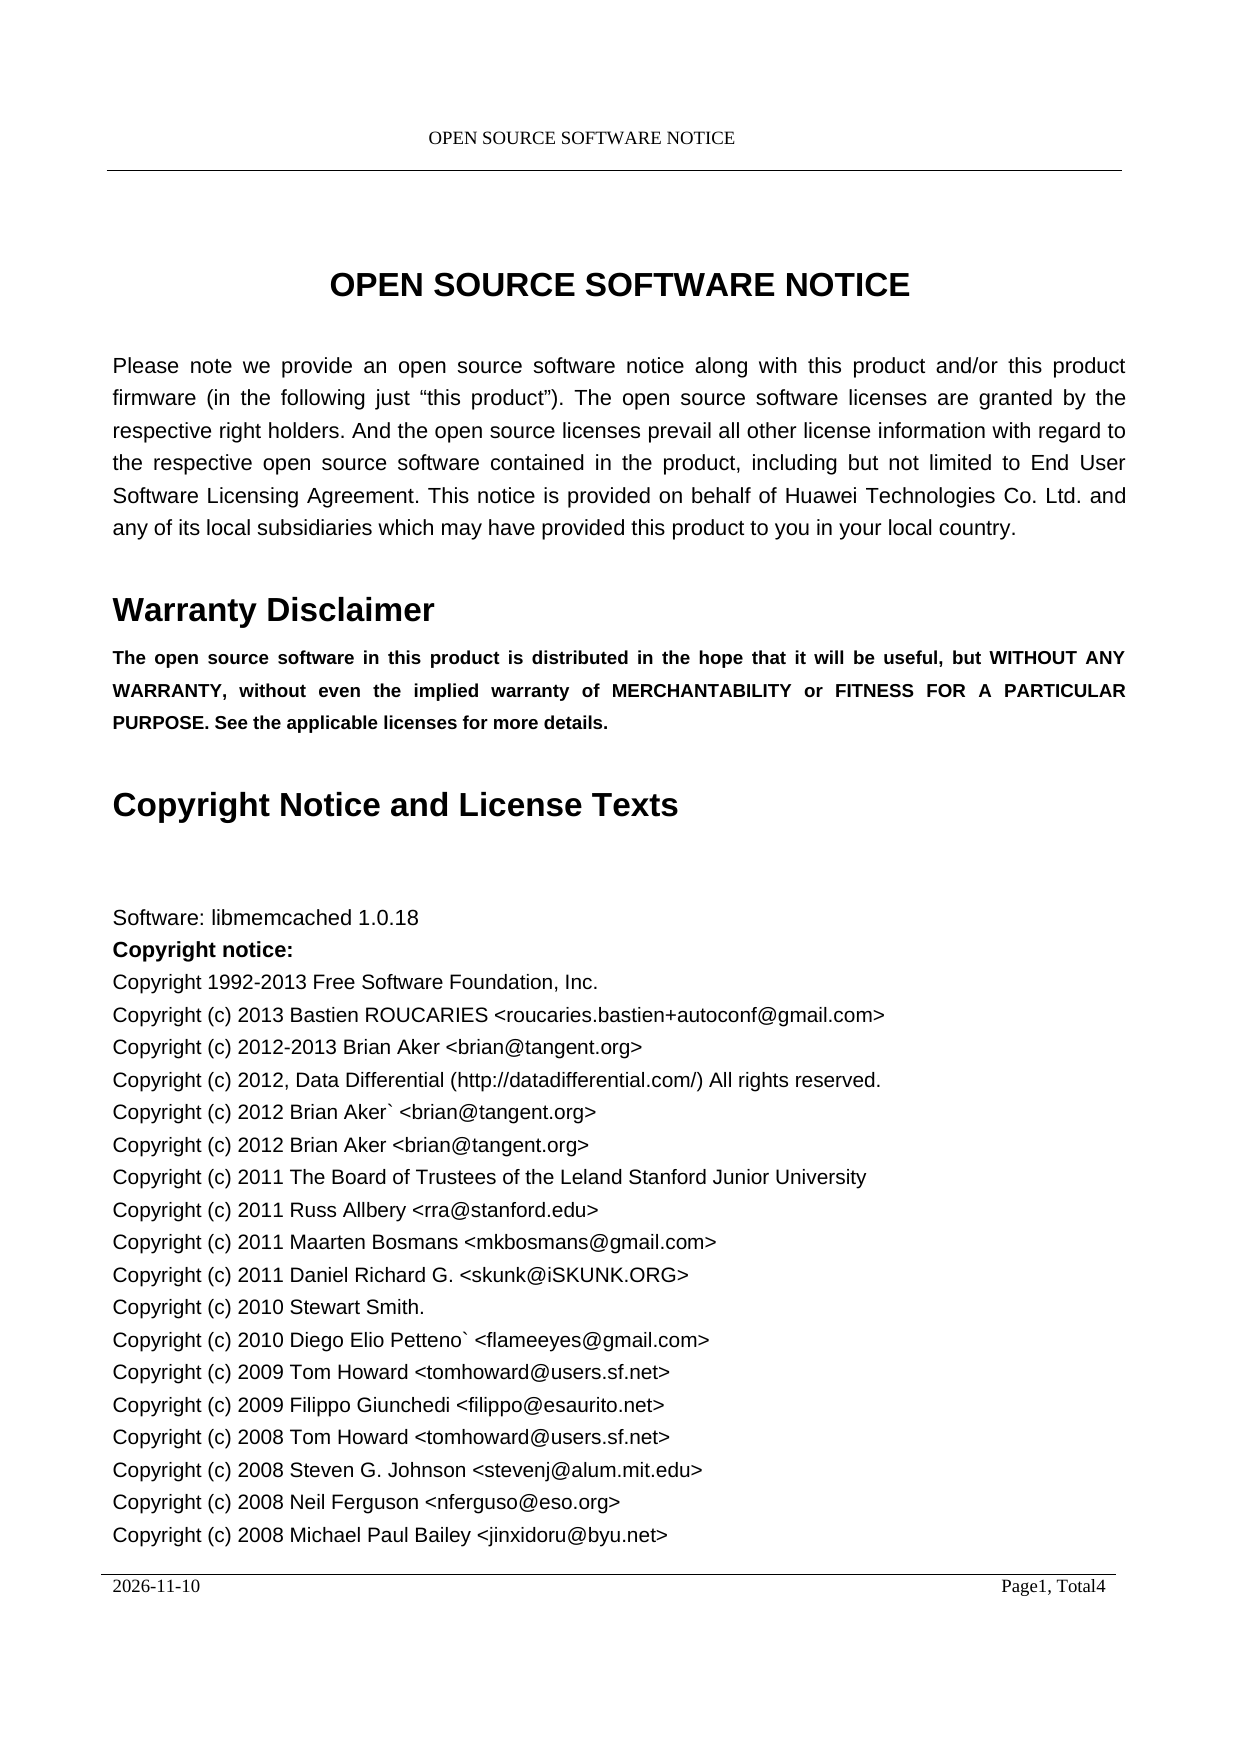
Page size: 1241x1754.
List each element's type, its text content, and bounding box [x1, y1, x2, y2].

text Copyright Notice and License Texts [112, 771, 1128, 836]
text Copyright (c) 2010 Diego Elio Petteno` <flameeyes@gmail.com> [112, 1323, 1128, 1356]
text Copyright (c) 2011 Russ Allbery <rra@stanford.edu> [112, 1193, 1128, 1226]
text Copyright (c) 2008 Tom Howard <tomhoward@users.sf.net> [112, 1421, 1128, 1453]
text Copyright (c) 2008 Michael Paul Bailey <jinxidoru@byu.net> [112, 1518, 1128, 1551]
text Copyright (c) 2012, Data Differential (http://datadifferential.com/) All rights reserved. [112, 1063, 1128, 1096]
text Copyright (c) 2009 Tom Howard <tomhoward@users.sf.net> [112, 1356, 1128, 1388]
text Copyright (c) 2010 Stewart Smith. [112, 1291, 1128, 1323]
text Copyright (c) 2013 Bastien ROUCARIES <roucaries.bastien+autoconf@gmail.com> [112, 998, 1128, 1031]
text Copyright (c) 2011 Daniel Richard G. <skunk@iSKUNK.ORG> [112, 1258, 1128, 1291]
text Please note we provide an open source software notice along with this product and/or this product firmware (in the following just “this product”). The open source software licenses are granted by the respective right holders. And the open source licenses prevail all other license information with regard to the respective open source software contained in the product, including but not limited to End User Software Licensing Agreement. This notice is provided on behalf of Huawei Technologies Co. Ltd. and any of its local subsidiaries which may have provided this product to you in your local country. [112, 349, 1128, 544]
text Software: libmemcached 1.0.18 [112, 901, 1128, 933]
text The open source software in this product is distributed in the hope that it will be useful, but WITHOUT ANY WARRANTY, without even the implied warranty of MERCHANTABILITY or FITNESS FOR A PARTICULAR PURPOSE. See the applicable licenses for more details. [112, 641, 1128, 739]
text Copyright (c) 2012-2013 Brian Aker <brian@tangent.org> [112, 1031, 1128, 1063]
text Copyright (c) 2008 Neil Ferguson <nferguso@eso.org> [112, 1486, 1128, 1518]
text Copyright (c) 2009 Filippo Giunchedi <filippo@esaurito.net> [112, 1388, 1128, 1421]
text Copyright (c) 2012 Brian Aker` <brian@tangent.org> [112, 1096, 1128, 1128]
text Copyright (c) 2012 Brian Aker <brian@tangent.org> [112, 1128, 1128, 1161]
text Copyright (c) 2011 Maarten Bosmans <mkbosmans@gmail.com> [112, 1226, 1128, 1258]
text Copyright (c) 2011 The Board of Trustees of the Leland Stanford Junior University [112, 1161, 1128, 1193]
text Warranty Disclaimer [112, 576, 1128, 641]
text OPEN SOURCE SOFTWARE NOTICE [112, 251, 1128, 316]
text Copyright 1992-2013 Free Software Foundation, Inc. [112, 966, 1128, 998]
text Copyright notice: [112, 933, 1128, 966]
text Copyright (c) 2008 Steven G. Johnson <stevenj@alum.mit.edu> [112, 1453, 1128, 1486]
